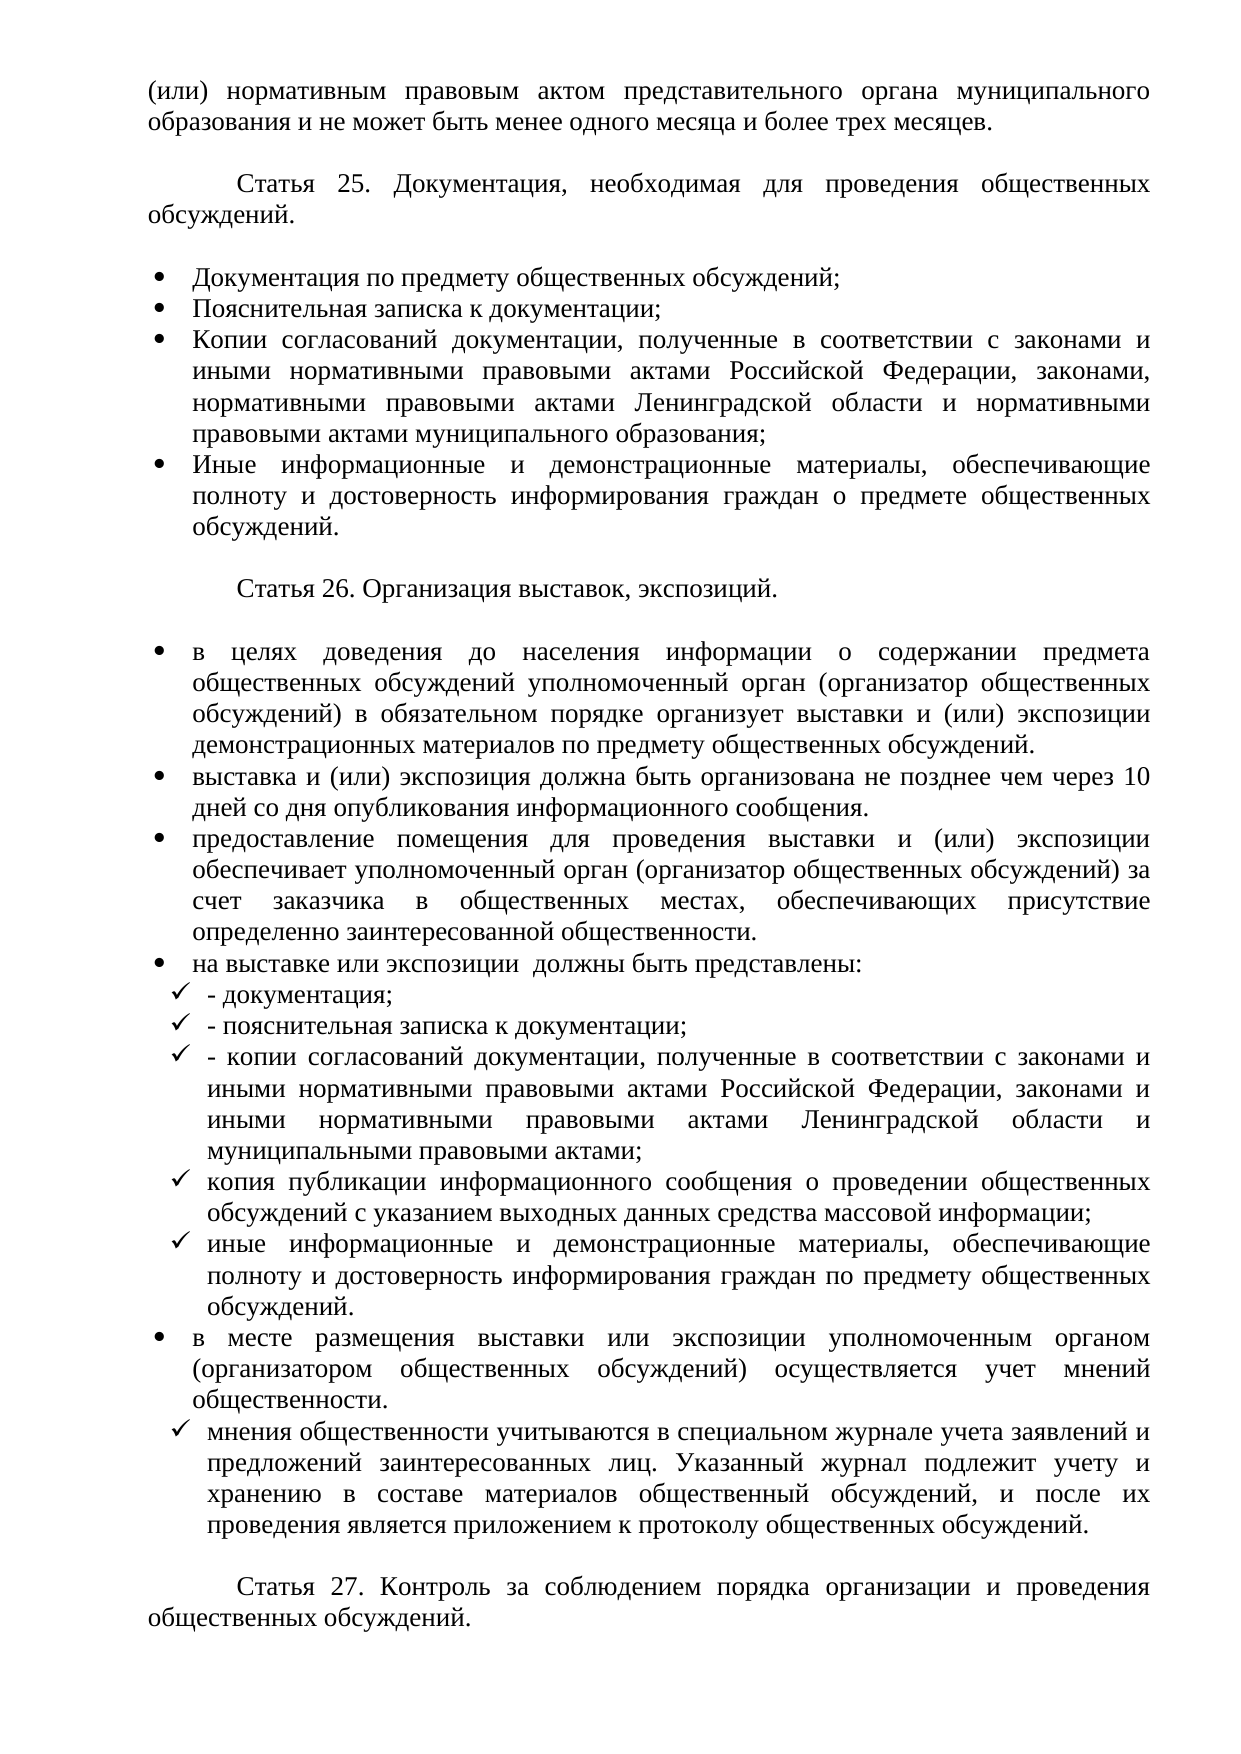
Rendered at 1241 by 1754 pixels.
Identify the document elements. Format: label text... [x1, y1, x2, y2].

list выставка и (или) экспозиция должна быть организована не позднее чем через 10 дней со дня опубликования информационного сообщения. [154, 759, 1152, 822]
list в месте размещения выставки или экспозиции уполномоченным органом (организатором общественных обсуждений) осуществляется учет мнений общественности. [154, 1321, 1152, 1414]
text Статья 26. Организация выставок, экспозиций. [148, 573, 1152, 604]
list иные информационные и демонстрационные материалы, обеспечивающие полноту и достоверность информирования граждан по предмету общественных обсуждений. [169, 1227, 1152, 1321]
list - копии согласований документации, полученные в соответствии с законами и иными нормативными правовыми актами Российской Федерации, законами и иными нормативными правовыми актами Ленинградской области и муниципальными правовыми актами; [169, 1040, 1152, 1165]
list - документация; [169, 978, 1152, 1009]
list Пояснительная записка к документации; [154, 292, 1152, 323]
list Копии согласований документации, полученные в соответствии с законами и иными нормативными правовыми актами Российской Федерации, законами, нормативными правовыми актами Ленинградской области и нормативными правовыми актами муниципального образования; [154, 323, 1152, 448]
list копия публикации информационного сообщения о проведении общественных обсуждений с указанием выходных данных средства массовой информации; [169, 1165, 1152, 1227]
list Документация по предмету общественных обсуждений; [154, 261, 1152, 292]
list предоставление помещения для проведения выставки и (или) экспозиции обеспечивает уполномоченный орган (организатор общественных обсуждений) за счет заказчика в общественных местах, обеспечивающих присутствие определенно заинтересованной общественности. [154, 822, 1152, 947]
list Иные информационные и демонстрационные материалы, обеспечивающие полноту и достоверность информирования граждан о предмете общественных обсуждений. [154, 448, 1152, 541]
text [148, 74, 1152, 136]
list - пояснительная записка к документации; [169, 1009, 1152, 1040]
list мнения общественности учитываются в специальном журнале учета заявлений и предложений заинтересованных лиц. Указанный журнал подлежит учету и хранению в составе материалов общественный обсуждений, и после их проведения является приложением к протоколу общественных обсуждений. [169, 1414, 1152, 1539]
text Статья 25. Документация, необходимая для проведения общественных обсуждений. [148, 167, 1152, 229]
list в целях доведения до населения информации о содержании предмета общественных обсуждений уполномоченный орган (организатор общественных обсуждений) в обязательном порядке организует выставки и (или) экспозиции демонстрационных материалов по предмету общественных обсуждений. [154, 635, 1152, 759]
list на выставке или экспозиции должны быть представлены: [154, 947, 1152, 978]
text Статья 27. Контроль за соблюдением порядка организации и проведения общественных обсуждений. [148, 1570, 1152, 1633]
